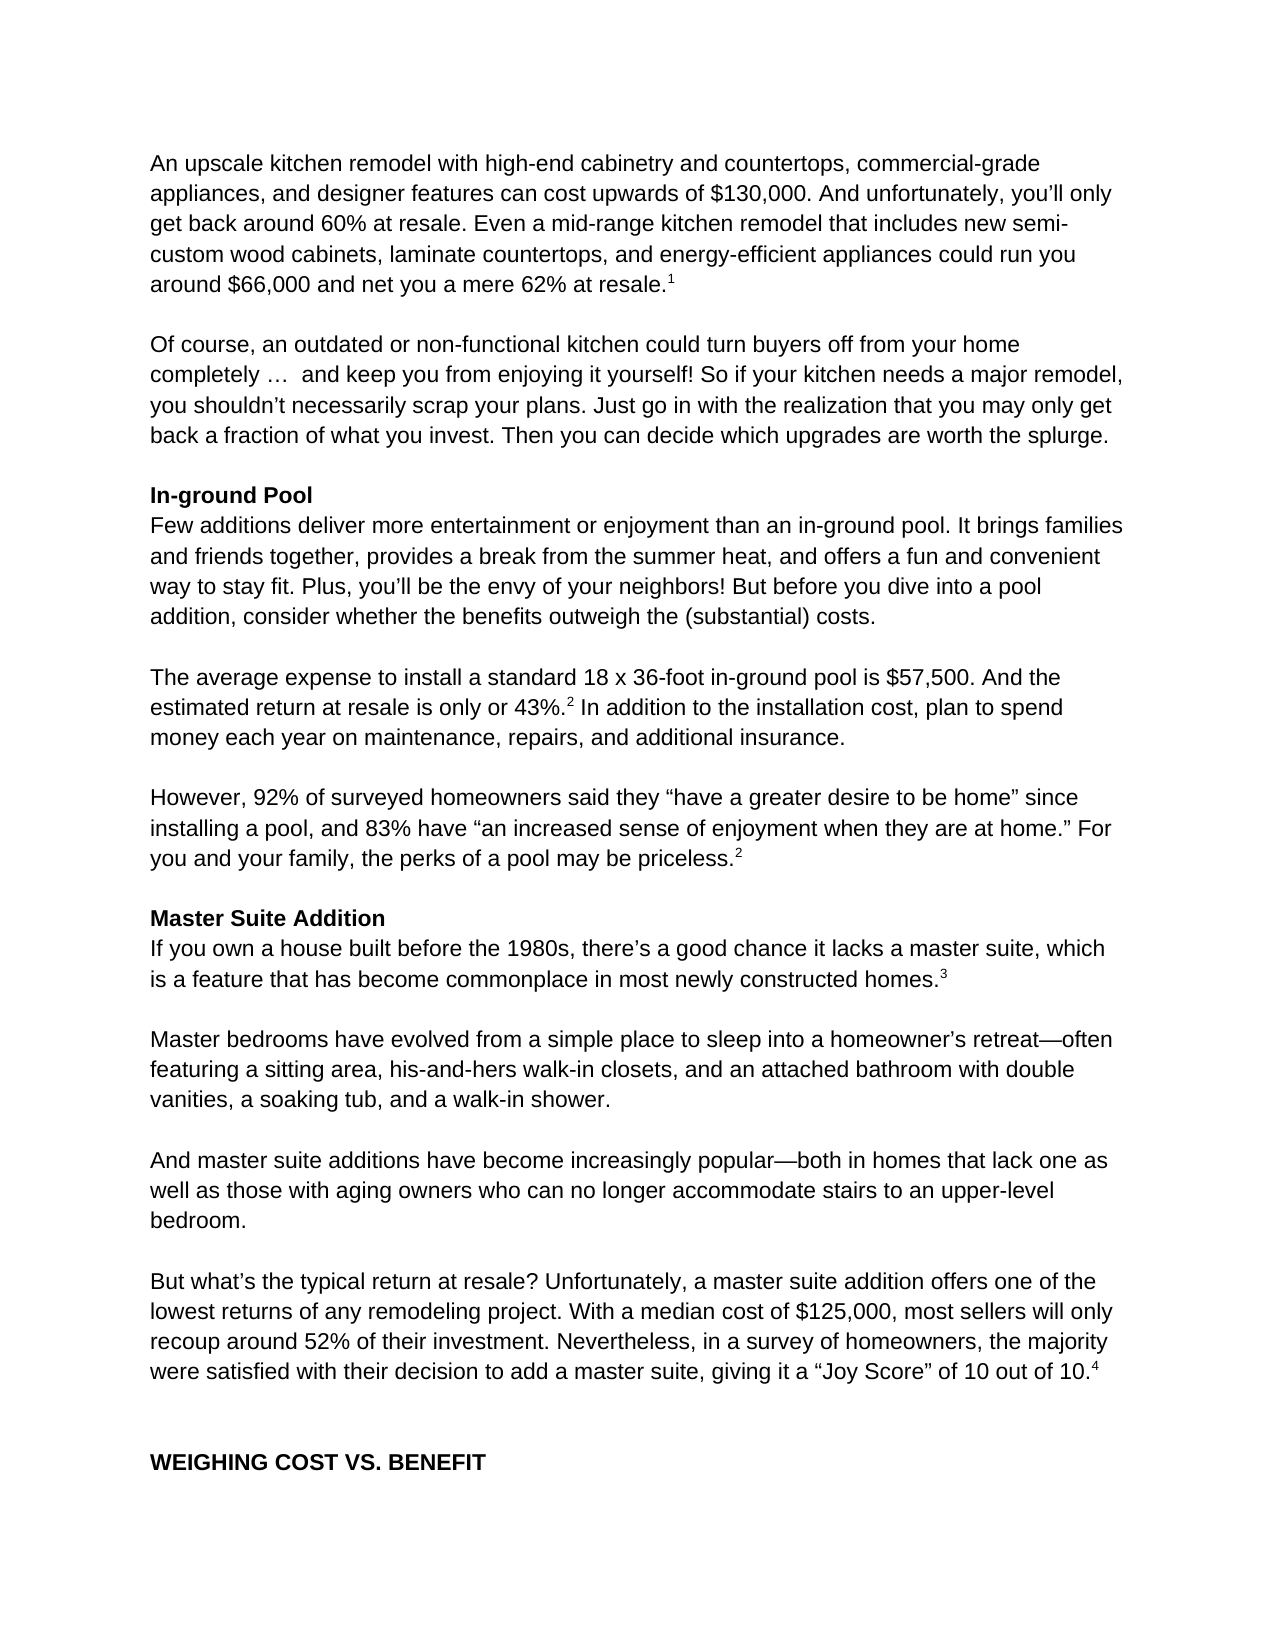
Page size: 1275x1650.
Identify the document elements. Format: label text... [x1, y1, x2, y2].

text And master suite additions have become increasingly popular—both in homes that lack one as well as those with aging owners who can no longer accommodate stairs to an upper-level bedroom. [150, 1147, 1125, 1234]
text But what’s the typical return at resale? Unfortunately, a master suite addition offers one of the lowest returns of any remodeling project. With a median cost of $125,000, most sellers will only recoup around 52% of their investment. Nevertheless, in a survey of homeowners, the majority were satisfied with their decision to add a master suite, giving it a “Joy Score” of 10 out of 10.4 [150, 1268, 1125, 1385]
text Of course, an outdated or non-functional kitchen could turn buyers off from your home completely … and keep you from enjoying it yourself! So if your kitchen needs a major remodel, you shouldn’t necessarily scrap your plans. Just go in with the realization that you may only get back a fraction of what you invest. Then you can decide which upgrades are worth the splurge. [150, 331, 1125, 448]
text In-ground Pool [150, 482, 1125, 509]
text Few additions deliver more entertainment or enjoyment than an in-ground pool. It brings families and friends together, provides a break from the summer heat, and offers a fun and convenient way to stay fit. Plus, you’ll be the envy of your neighbors! But before you dive into a pool addition, consider whether the benefits outweigh the (substantial) costs. [150, 512, 1125, 629]
text WEIGHING COST VS. BENEFIT [150, 1449, 1125, 1475]
text An upscale kitchen remodel with high-end cabinetry and countertops, commercial-grade appliances, and designer features can cost upwards of $130,000. And unfortunately, you’ll only get back around 60% at resale. Even a mid-range kitchen remodel that includes new semi-custom wood cabinets, laminate countertops, and energy-efficient appliances could run you around $66,000 and net you a mere 62% at resale.1 [150, 150, 1125, 297]
text The average expense to install a standard 18 x 36-foot in-ground pool is $57,500. And the estimated return at resale is only or 43%.2 In addition to the installation cost, plan to spend money each year on maintenance, repairs, and additional insurance. [150, 663, 1125, 750]
text Master Suite Addition [150, 905, 1125, 932]
text However, 92% of surveyed homeowners said they “have a greater desire to be home” since installing a pool, and 83% have “an increased sense of enjoyment when they are at home.” For you and your family, the perks of a pool may be priceless.2 [150, 784, 1125, 871]
text If you own a house built before the 1980s, there’s a good chance it lacks a master suite, which is a feature that has become commonplace in most newly constructed homes.3 [150, 935, 1125, 992]
text Master bedrooms have evolved from a simple place to sleep into a homeowner’s retreat—often featuring a sitting area, his-and-hers walk-in closets, and an attached bathroom with double vanities, a soaking tub, and a walk-in shower. [150, 1026, 1125, 1113]
